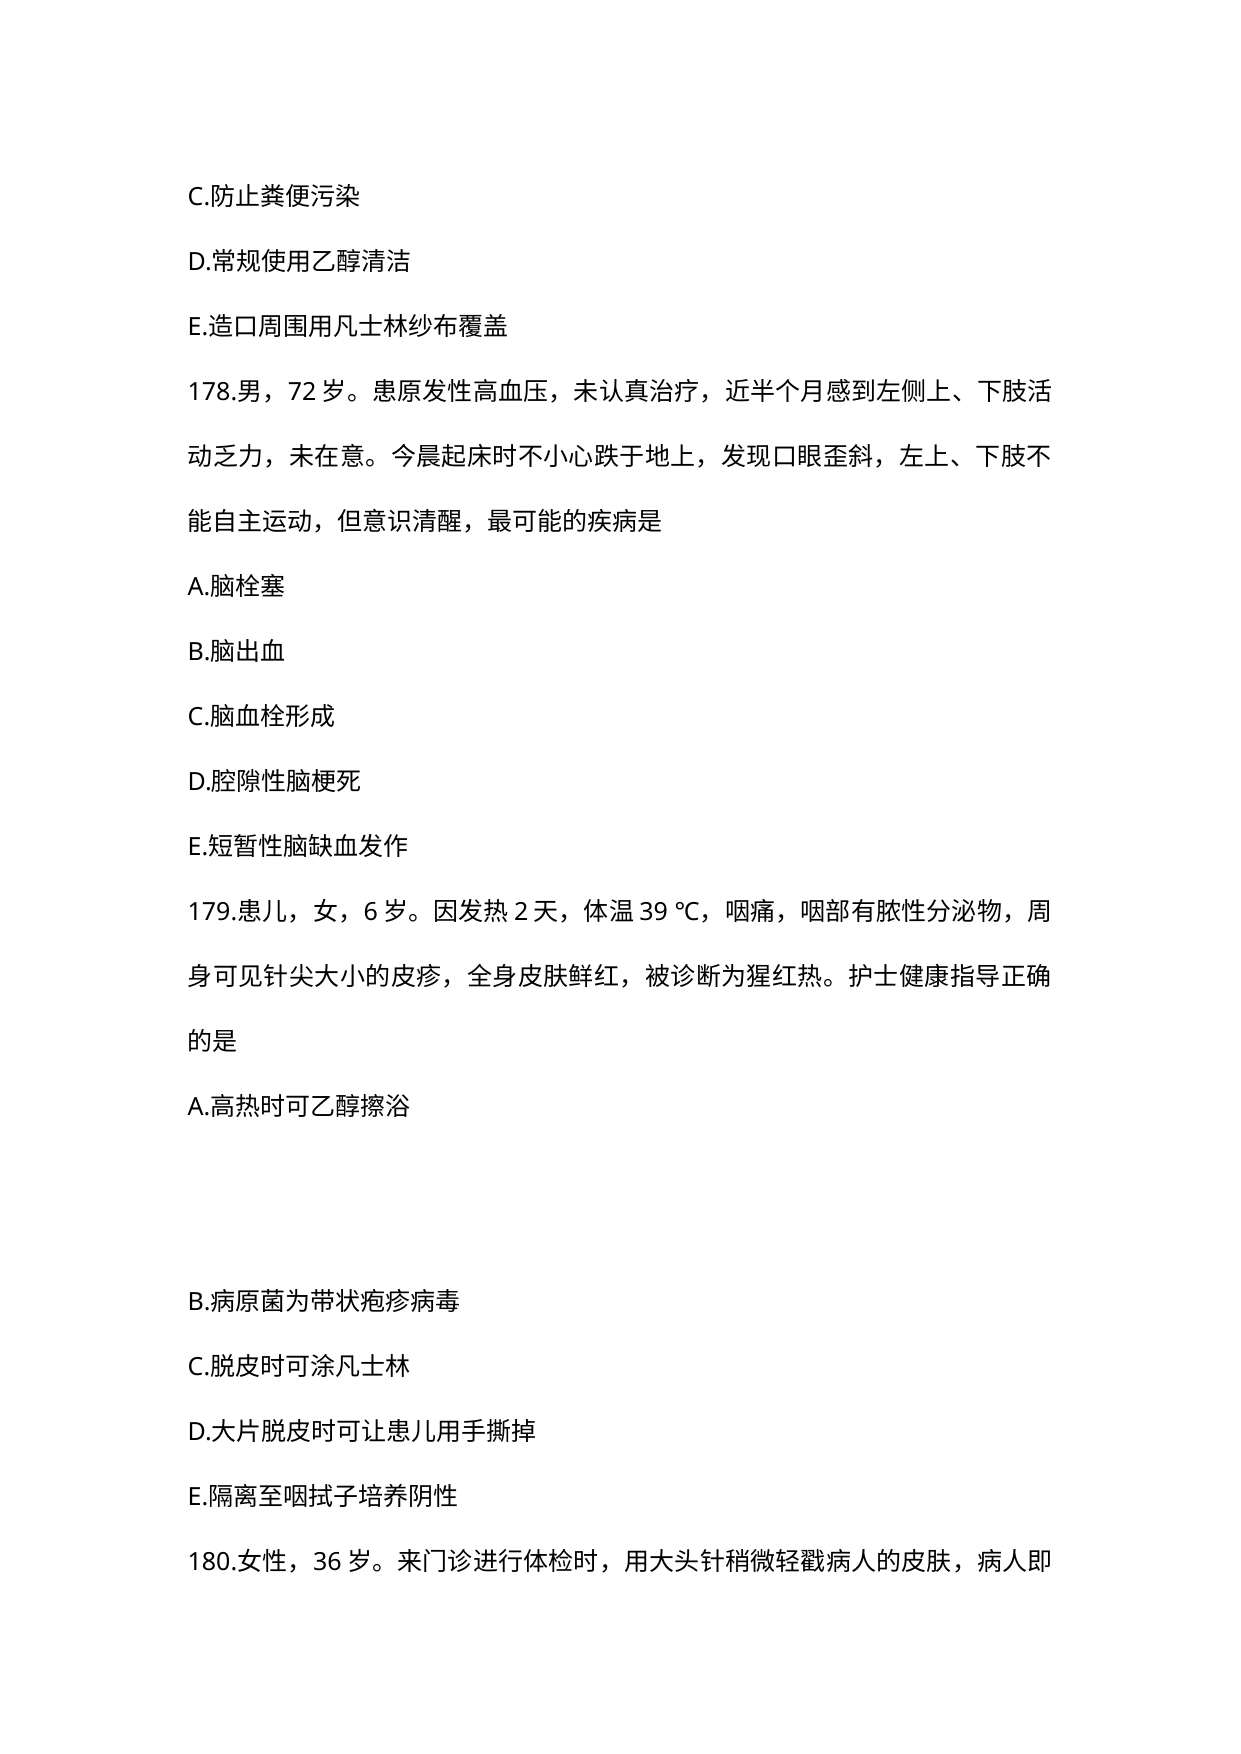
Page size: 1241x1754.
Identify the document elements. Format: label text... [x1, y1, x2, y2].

text A.高热时可乙醇擦浴 [187, 1072, 1053, 1137]
text 178.男，72岁。患原发性高血压，未认真治疗，近半个月感到左侧上、下肢活动乏力，未在意。今晨起床时不小心跌于地上，发现口眼歪斜，左上、下肢不能自主运动，但意识清醒，最可能的疾病是 [187, 357, 1053, 552]
text C.脑血栓形成 [187, 682, 1053, 747]
text E.隔离至咽拭子培养阴性 [187, 1462, 1053, 1527]
text 179.患儿，女，6岁。因发热2天，体温39 ℃，咽痛，咽部有脓性分泌物，周身可见针尖大小的皮疹，全身皮肤鲜红，被诊断为猩红热。护士健康指导正确的是 [187, 877, 1053, 1072]
text C.防止粪便污染 [187, 162, 1053, 227]
text C.脱皮时可涂凡士林 [187, 1332, 1053, 1397]
text B.病原菌为带状疱疹病毒 [187, 1267, 1053, 1332]
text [187, 1527, 1053, 1592]
text D.常规使用乙醇清洁 [187, 227, 1053, 292]
text E.造口周围用凡士林纱布覆盖 [187, 292, 1053, 357]
text D.大片脱皮时可让患儿用手撕掉 [187, 1397, 1053, 1462]
text A.脑栓塞 [187, 552, 1053, 617]
text E.短暂性脑缺血发作 [187, 812, 1053, 877]
text B.脑出血 [187, 617, 1053, 682]
text D.腔隙性脑梗死 [187, 747, 1053, 812]
